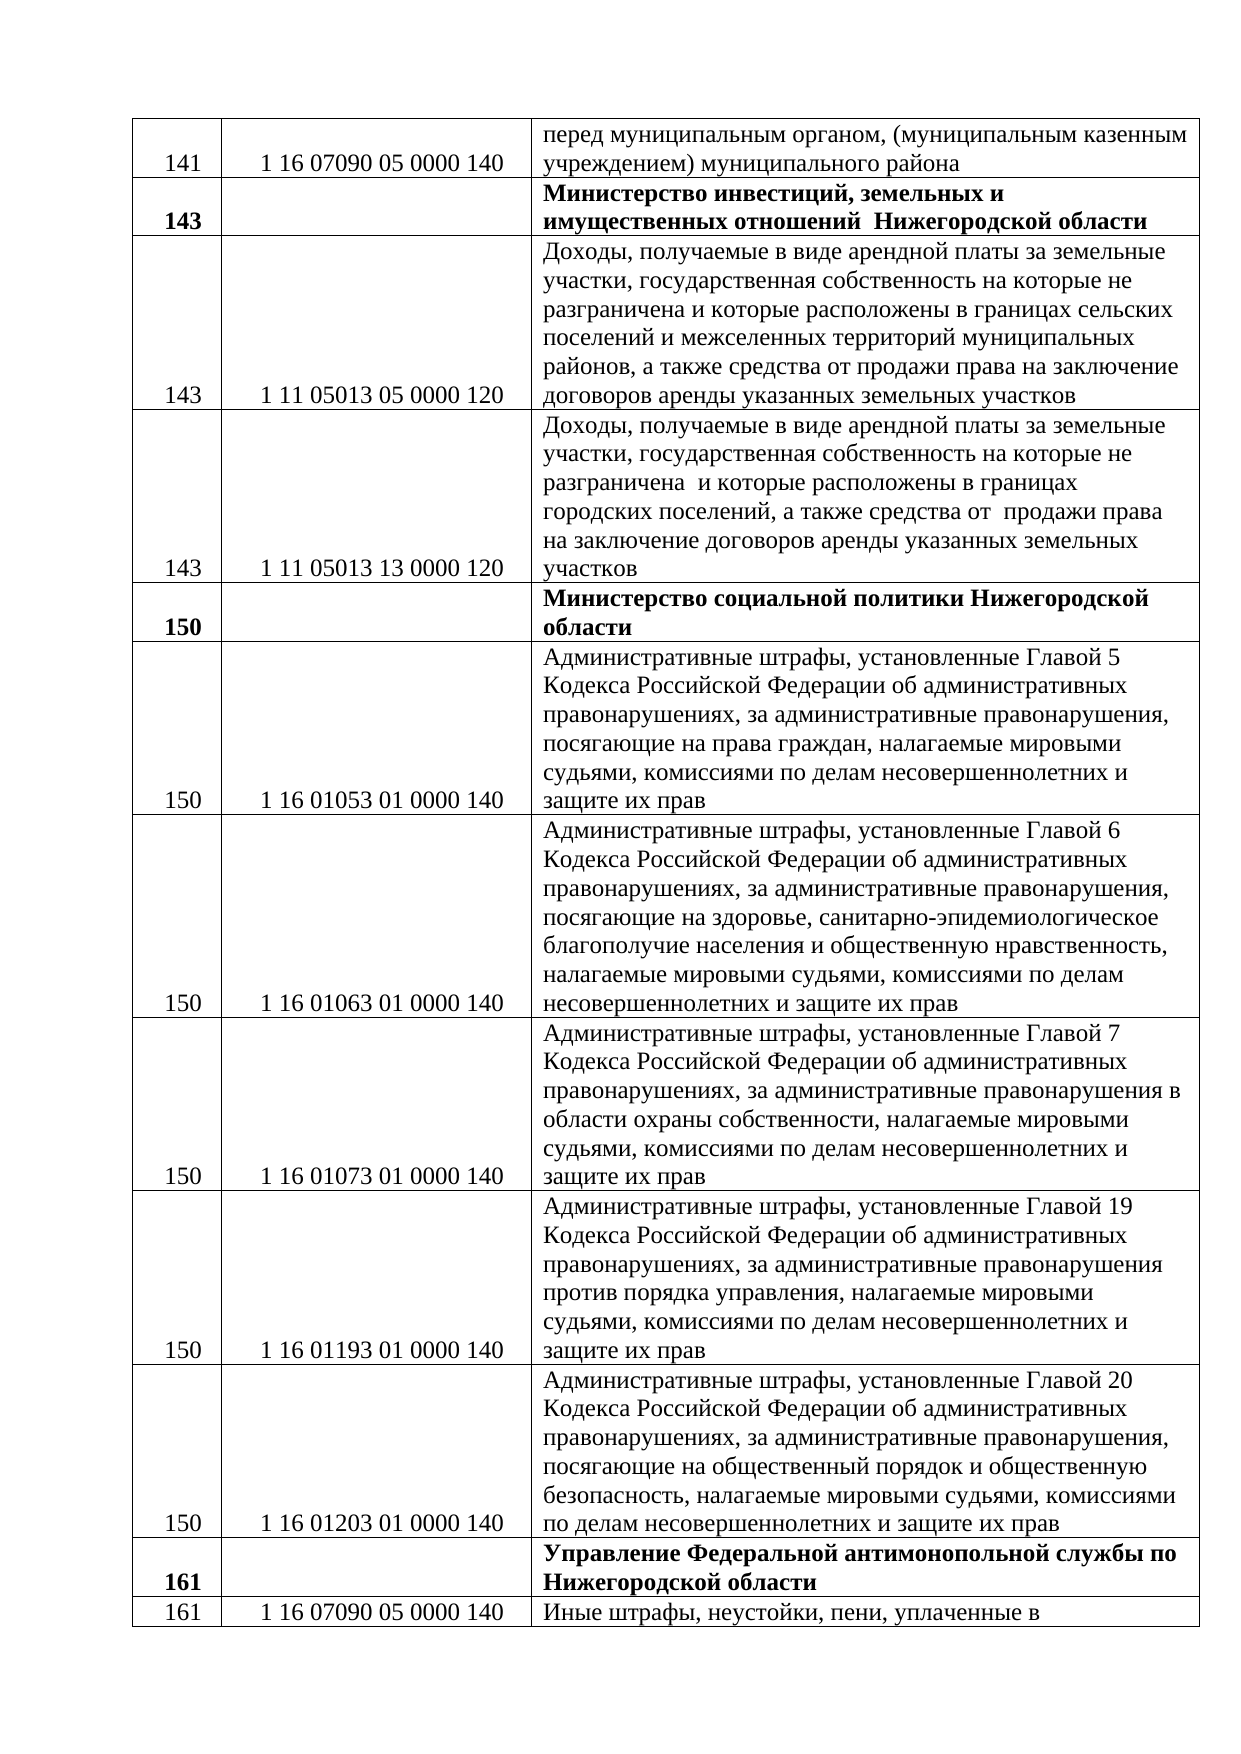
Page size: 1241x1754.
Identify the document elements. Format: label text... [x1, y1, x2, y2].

table_cell 150 [133, 1018, 221, 1190]
table_cell [222, 1538, 531, 1596]
table_cell Административные штрафы, установленные Главой 7 Кодекса Российской Федерации об административных правонарушениях, за административные правонарушения в области охраны собственности, налагаемые мировыми судьями, комиссиями по делам несовершеннолетних и защите их прав [532, 1018, 1199, 1190]
table_cell 1 16 01193 01 0000 140 [222, 1191, 531, 1364]
table_cell [222, 178, 531, 235]
table_cell 1 16 01053 01 0000 140 [222, 642, 531, 814]
table_cell 150 [133, 1191, 221, 1364]
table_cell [222, 1597, 531, 1626]
table_cell 1 16 01203 01 0000 140 [222, 1365, 531, 1537]
table_cell 150 [133, 583, 221, 641]
table_cell Доходы, получаемые в виде арендной платы за земельные участки, государственная собственность на которые не разграничена и которые расположены в границах сельских поселений и межселенных территорий муниципальных районов, а также средства от продажи права на заключение договоров аренды указанных земельных участков [532, 236, 1199, 409]
table_cell 141 [133, 119, 221, 177]
table_cell 143 [133, 410, 221, 582]
table_cell 143 [133, 236, 221, 409]
table_cell 143 [133, 178, 221, 235]
table_cell [222, 583, 531, 641]
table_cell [532, 119, 1199, 177]
table_cell 150 [133, 1365, 221, 1537]
table_cell Административные штрафы, установленные Главой 19 Кодекса Российской Федерации об административных правонарушениях, за административные правонарушения против порядка управления, налагаемые мировыми судьями, комиссиями по делам несовершеннолетних и защите их прав [532, 1191, 1199, 1364]
table_cell Управление Федеральной антимонопольной службы по Нижегородской области [532, 1538, 1199, 1596]
table_cell 1 16 01073 01 0000 140 [222, 1018, 531, 1190]
table_cell Административные штрафы, установленные Главой 5 Кодекса Российской Федерации об административных правонарушениях, за административные правонарушения, посягающие на права граждан, налагаемые мировыми судьями, комиссиями по делам несовершеннолетних и защите их прав [532, 642, 1199, 814]
table_cell 150 [133, 642, 221, 814]
table_cell Министерство социальной политики Нижегородской области [532, 583, 1199, 641]
table_cell Административные штрафы, установленные Главой 20 Кодекса Российской Федерации об административных правонарушениях, за административные правонарушения, посягающие на общественный порядок и общественную безопасность, налагаемые мировыми судьями, комиссиями по делам несовершеннолетних и защите их прав [532, 1365, 1199, 1537]
table_cell 161 [133, 1597, 221, 1626]
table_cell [532, 1597, 1199, 1626]
table_cell Административные штрафы, установленные Главой 6 Кодекса Российской Федерации об административных правонарушениях, за административные правонарушения, посягающие на здоровье, санитарно-эпидемиологическое благополучие населения и общественную нравственность, налагаемые мировыми судьями, комиссиями по делам несовершеннолетних и защите их прав [532, 815, 1199, 1017]
table_cell Министерство инвестиций, земельных и имущественных отношений Нижегородской области [532, 178, 1199, 235]
table_cell 150 [133, 815, 221, 1017]
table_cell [222, 119, 531, 177]
table_cell 161 [133, 1538, 221, 1596]
table_cell 1 11 05013 05 0000 120 [222, 236, 531, 409]
table_cell Доходы, получаемые в виде арендной платы за земельные участки, государственная собственность на которые не разграничена и которые расположены в границах городских поселений, а также средства от продажи права на заключение договоров аренды указанных земельных участков [532, 410, 1199, 582]
table_cell 1 11 05013 13 0000 120 [222, 410, 531, 582]
table_cell 1 16 01063 01 0000 140 [222, 815, 531, 1017]
